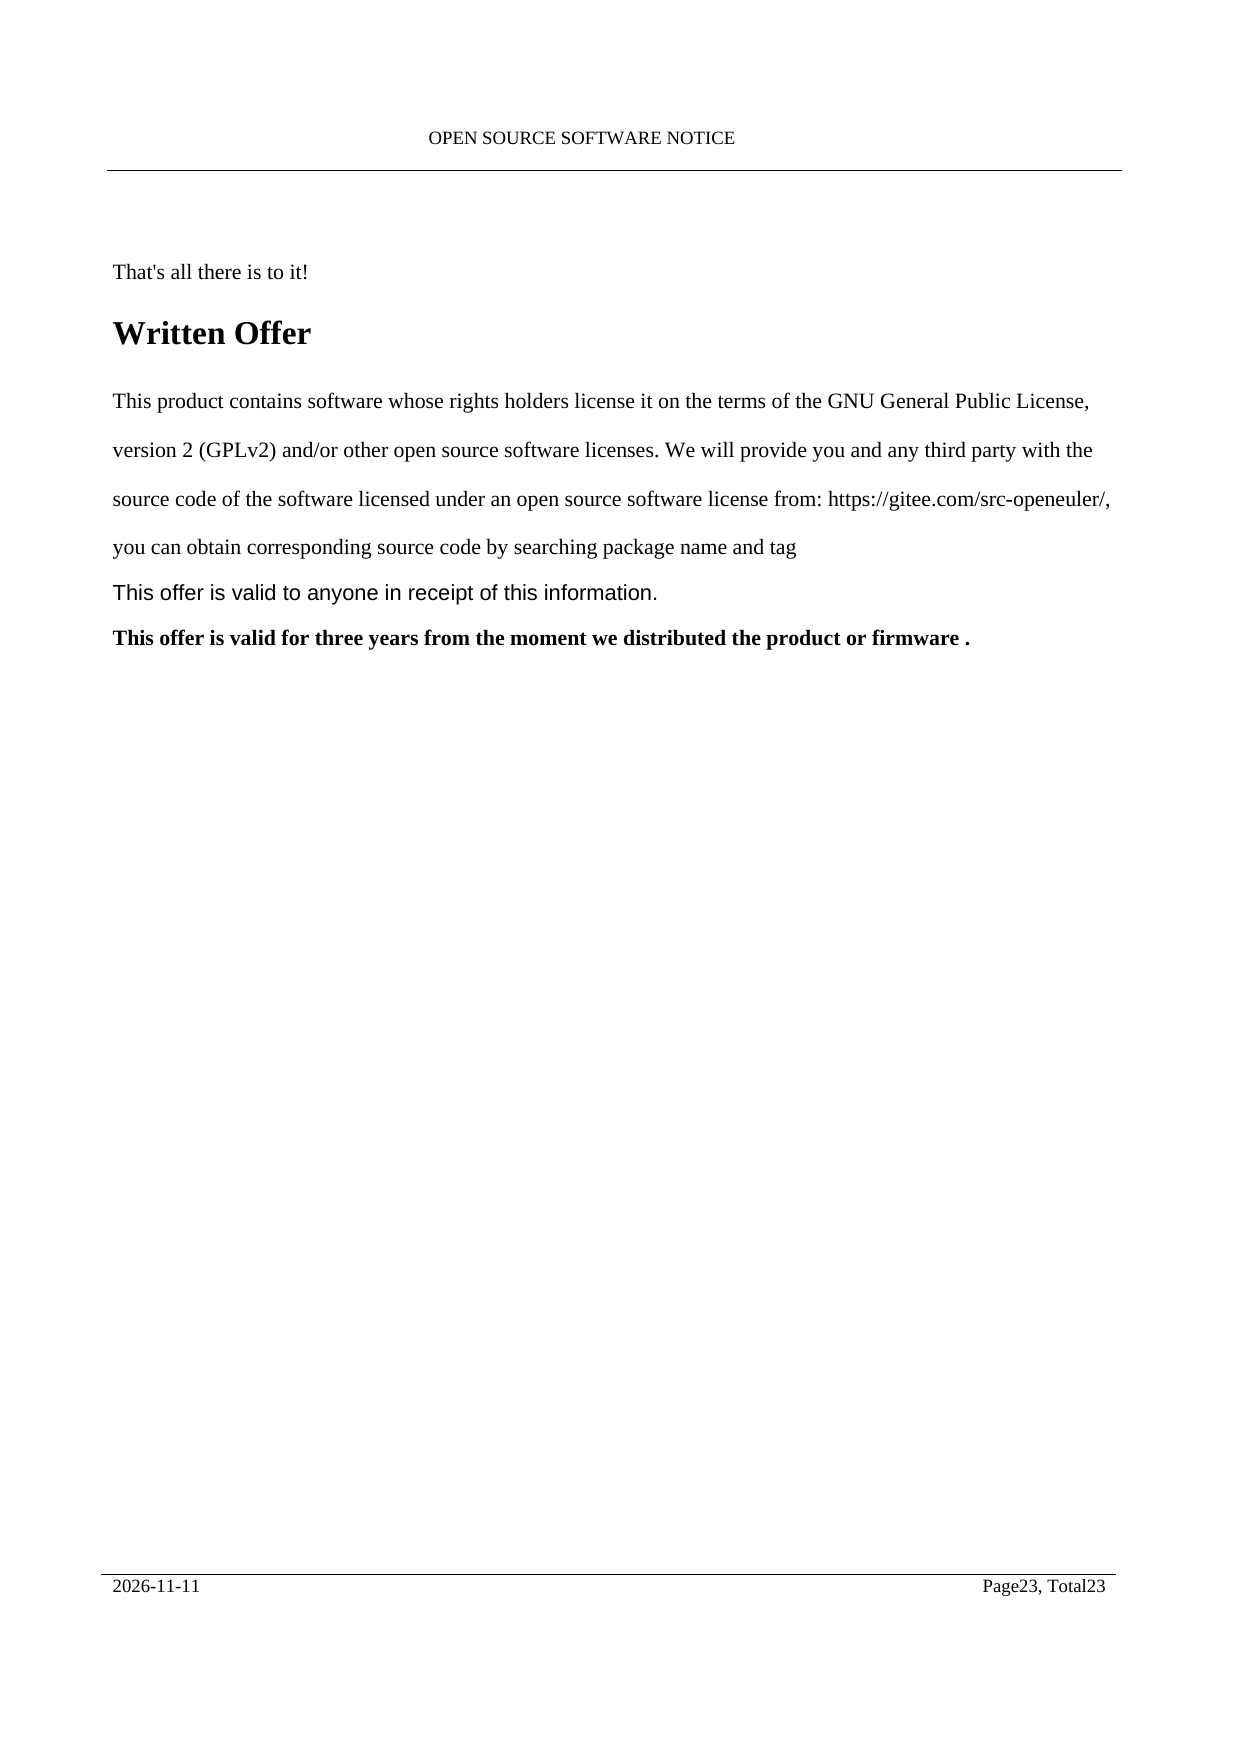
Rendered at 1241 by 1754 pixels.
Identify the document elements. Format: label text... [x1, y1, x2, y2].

text This offer is valid to anyone in receipt of this information. [112, 576, 1128, 608]
text This product contains software whose rights holders license it on the terms of the GNU General Public License, version 2 (GPLv2) and/or other open source software licenses. We will provide you and any third party with the source code of the software licensed under an open source software license from: https://gitee.com/src-openeuler/, you can obtain corresponding source code by searching package name and tag [112, 384, 1128, 563]
text Written Offer [112, 300, 1128, 365]
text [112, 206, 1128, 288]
text This offer is valid for three years from the moment we distributed the product or firmware . [112, 621, 1128, 653]
